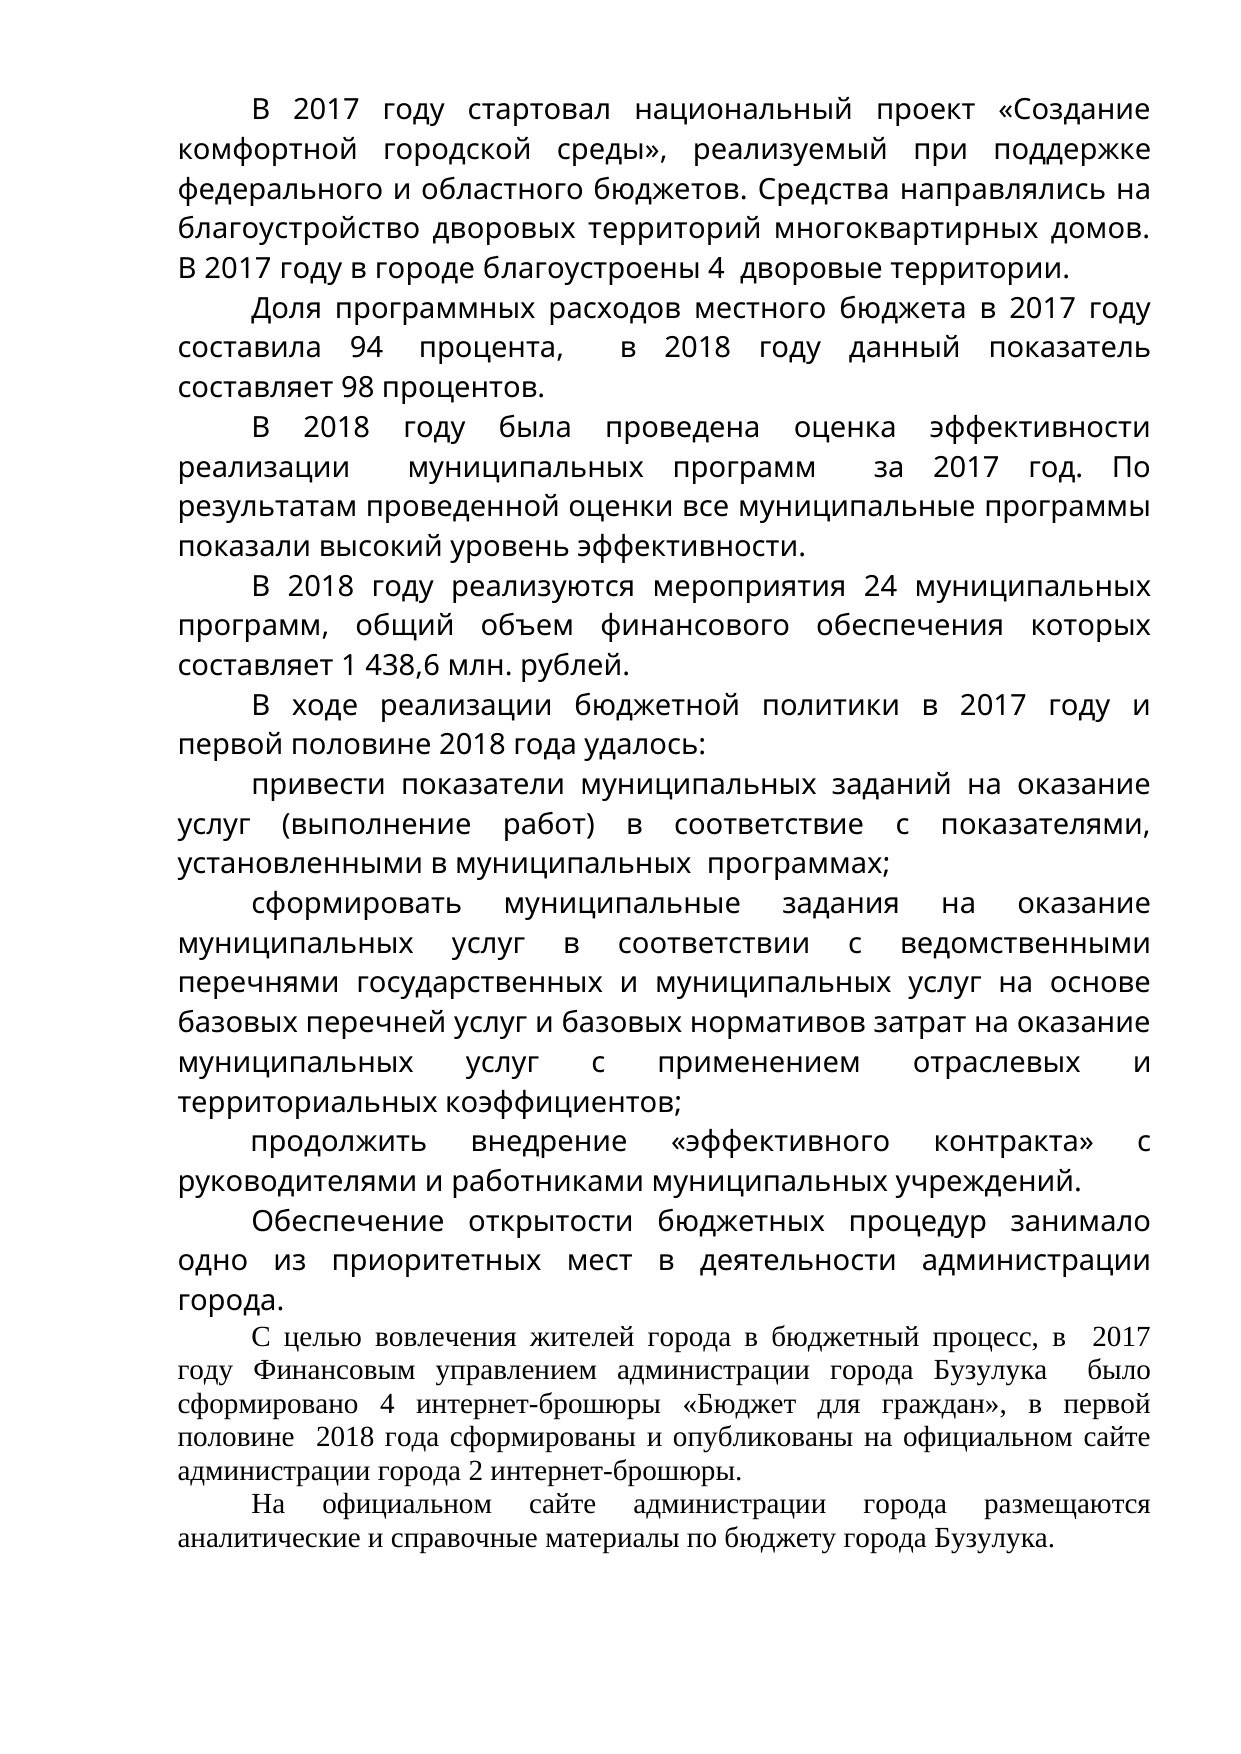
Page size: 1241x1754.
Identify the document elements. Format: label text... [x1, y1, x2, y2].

text В 2018 году реализуются мероприятия 24 муниципальных программ, общий объем финансового обеспечения которых составляет 1 438,6 млн. рублей. [177, 565, 1152, 684]
text сформировать муниципальные задания на оказание муниципальных услуг в соответствии с ведомственными перечнями государственных и муниципальных услуг на основе базовых перечней услуг и базовых нормативов затрат на оказание муниципальных услуг с применением отраслевых и территориальных коэффициентов; [177, 882, 1152, 1121]
text На официальном сайте администрации города размещаются аналитические и справочные материалы по бюджету города Бузулука. [177, 1487, 1152, 1554]
text Обеспечение открытости бюджетных процедур занимало одно из приоритетных мест в деятельности администрации города. [177, 1200, 1152, 1319]
text В 2017 году стартовал национальный проект «Создание комфортной городской среды», реализуемый при поддержке федерального и областного бюджетов. Средства направлялись на благоустройство дворовых территорий многоквартирных домов. В 2017 году в городе благоустроены 4 дворовые территории. [177, 89, 1152, 287]
text продолжить внедрение «эффективного контракта» с руководителями и работниками муниципальных учреждений. [177, 1121, 1152, 1200]
text С целью вовлечения жителей города в бюджетный процесс, в 2017 году Финансовым управлением администрации города Бузулука было сформировано 4 интернет-брошюры «Бюджет для граждан», в первой половине 2018 года сформированы и опубликованы на официальном сайте администрации города 2 интернет-брошюры. [177, 1319, 1152, 1487]
text Доля программных расходов местного бюджета в 2017 году составила 94 процента, в 2018 году данный показатель составляет 98 процентов. [177, 287, 1152, 406]
text В 2018 году была проведена оценка эффективности реализации муниципальных программ за 2017 год. По результатам проведенной оценки все муниципальные программы показали высокий уровень эффективности. [177, 406, 1152, 565]
text привести показатели муниципальных заданий на оказание услуг (выполнение работ) в соответствие с показателями, установленными в муниципальных программах; [177, 763, 1152, 882]
text В ходе реализации бюджетной политики в 2017 году и первой половине 2018 года удалось: [177, 684, 1152, 763]
